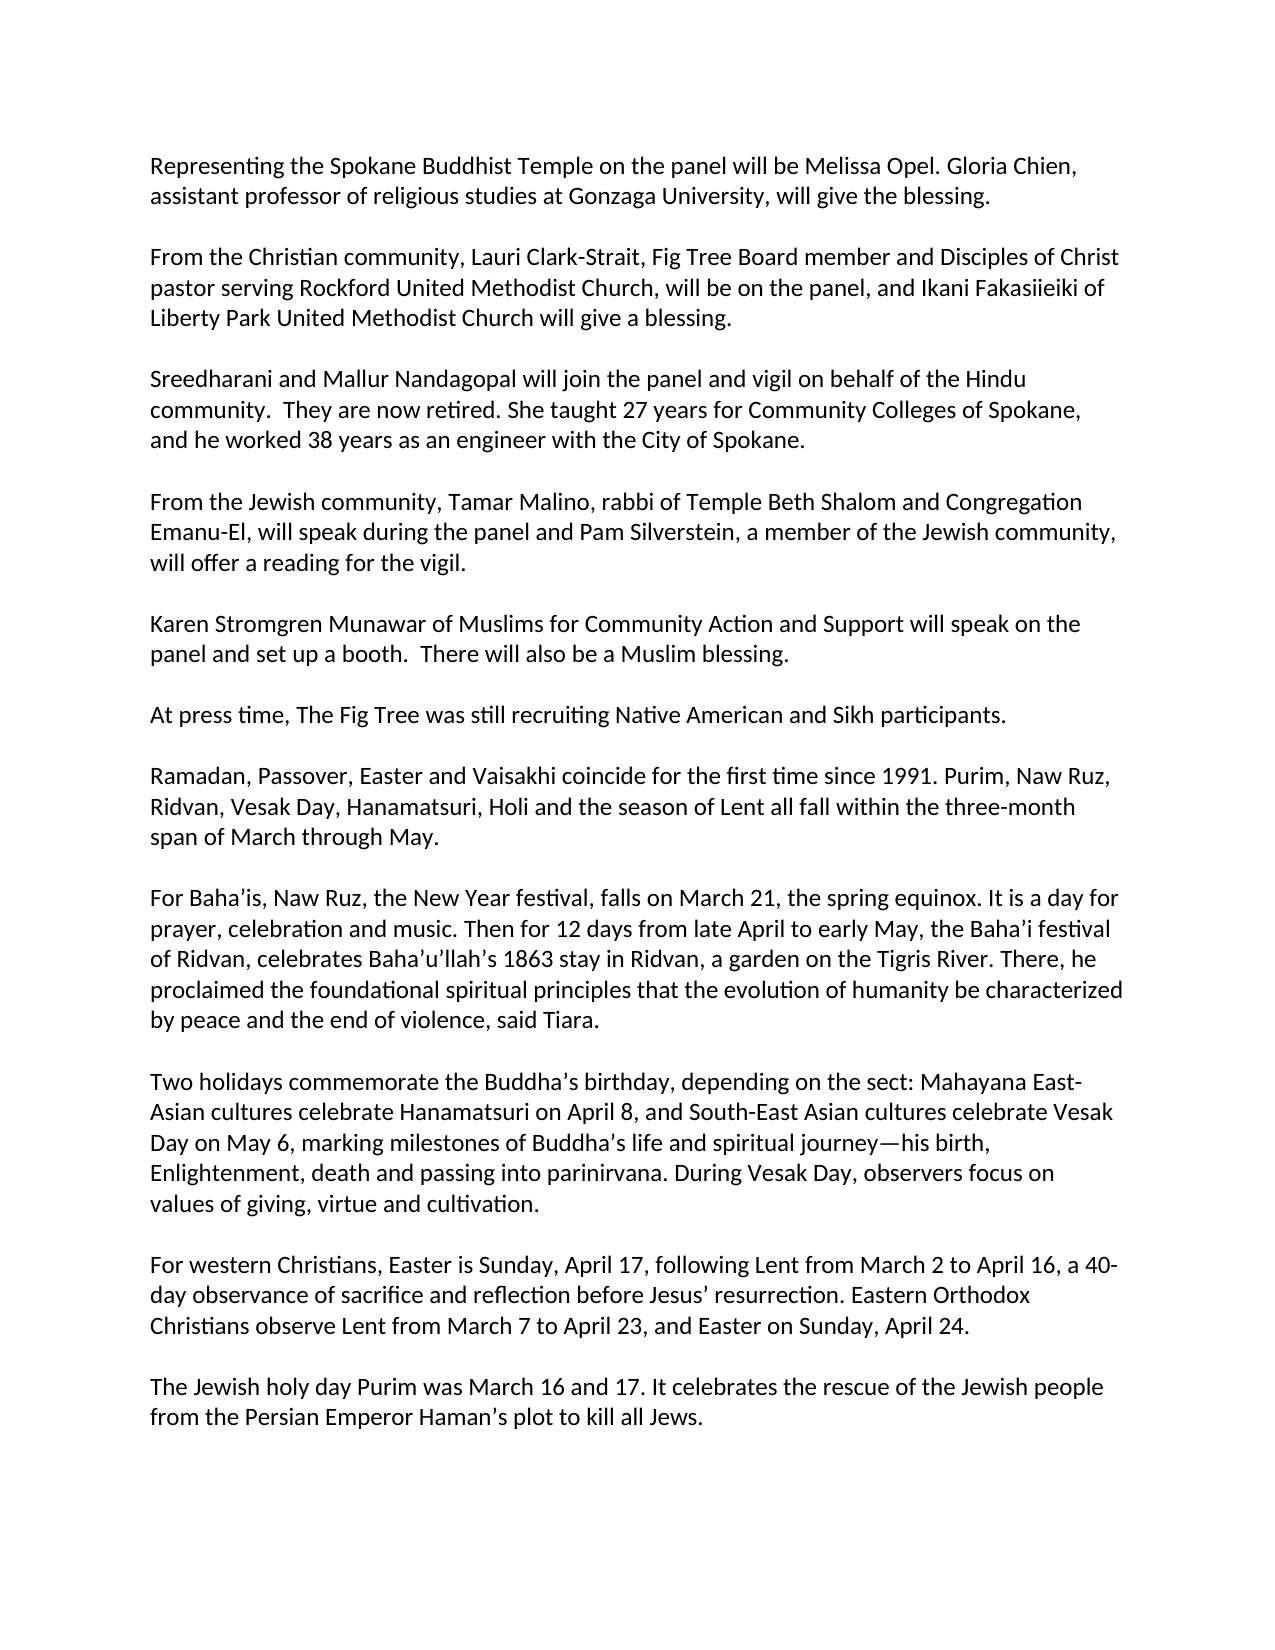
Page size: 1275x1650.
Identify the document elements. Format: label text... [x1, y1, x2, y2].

text At press time, The Fig Tree was still recruiting Native American and Sikh participants. [150, 699, 1125, 730]
text Representing the Spokane Buddhist Temple on the panel will be Melissa Opel. Gloria Chien, assistant professor of religious studies at Gonzaga University, will give the blessing. [150, 150, 1125, 211]
text Karen Stromgren Munawar of Muslims for Community Action and Support will speak on the panel and set up a booth. There will also be a Muslim blessing. [150, 608, 1125, 669]
text For western Christians, Easter is Sunday, April 17, following Lent from March 2 to April 16, a 40-day observance of sacrifice and reflection before Jesus’ resurrection. Eastern Orthodox Christians observe Lent from March 7 to April 23, and Easter on Sunday, April 24. [150, 1249, 1125, 1340]
text For Baha’is, Naw Ruz, the New Year festival, falls on March 21, the spring equinox. It is a day for prayer, celebration and music. Then for 12 days from late April to early May, the Baha’i festival of Ridvan, celebrates Baha’u’llah’s 1863 stay in Ridvan, a garden on the Tigris River. There, he proclaimed the foundational spiritual principles that the evolution of humanity be characterized by peace and the end of violence, said Tiara. [150, 882, 1125, 1035]
text From the Jewish community, Tamar Malino, rabbi of Temple Beth Shalom and Congregation Emanu-El, will speak during the panel and Pam Silverstein, a member of the Jewish community, will offer a reading for the vigil. [150, 486, 1125, 577]
text The Jewish holy day Purim was March 16 and 17. It celebrates the rescue of the Jewish people from the Persian Emperor Haman’s plot to kill all Jews. [150, 1371, 1125, 1432]
text Ramadan, Passover, Easter and Vaisakhi coincide for the first time since 1991. Purim, Naw Ruz, Ridvan, Vesak Day, Hanamatsuri, Holi and the season of Lent all fall within the three-month span of March through May. [150, 760, 1125, 852]
text Two holidays commemorate the Buddha’s birthday, depending on the sect: Mahayana East-Asian cultures celebrate Hanamatsuri on April 8, and South-East Asian cultures celebrate Vesak Day on May 6, marking milestones of Buddha’s life and spiritual journey—his birth, Enlightenment, death and passing into parinirvana. During Vesak Day, observers focus on values of giving, virtue and cultivation. [150, 1066, 1125, 1218]
text From the Christian community, Lauri Clark-Strait, Fig Tree Board member and Disciples of Christ pastor serving Rockford United Methodist Church, will be on the panel, and Ikani Fakasiieiki of Liberty Park United Methodist Church will give a blessing. [150, 242, 1125, 333]
text Sreedharani and Mallur Nandagopal will join the panel and vigil on behalf of the Hindu community. They are now retired. She taught 27 years for Community Colleges of Spokane, and he worked 38 years as an engineer with the City of Spokane. [150, 364, 1125, 455]
